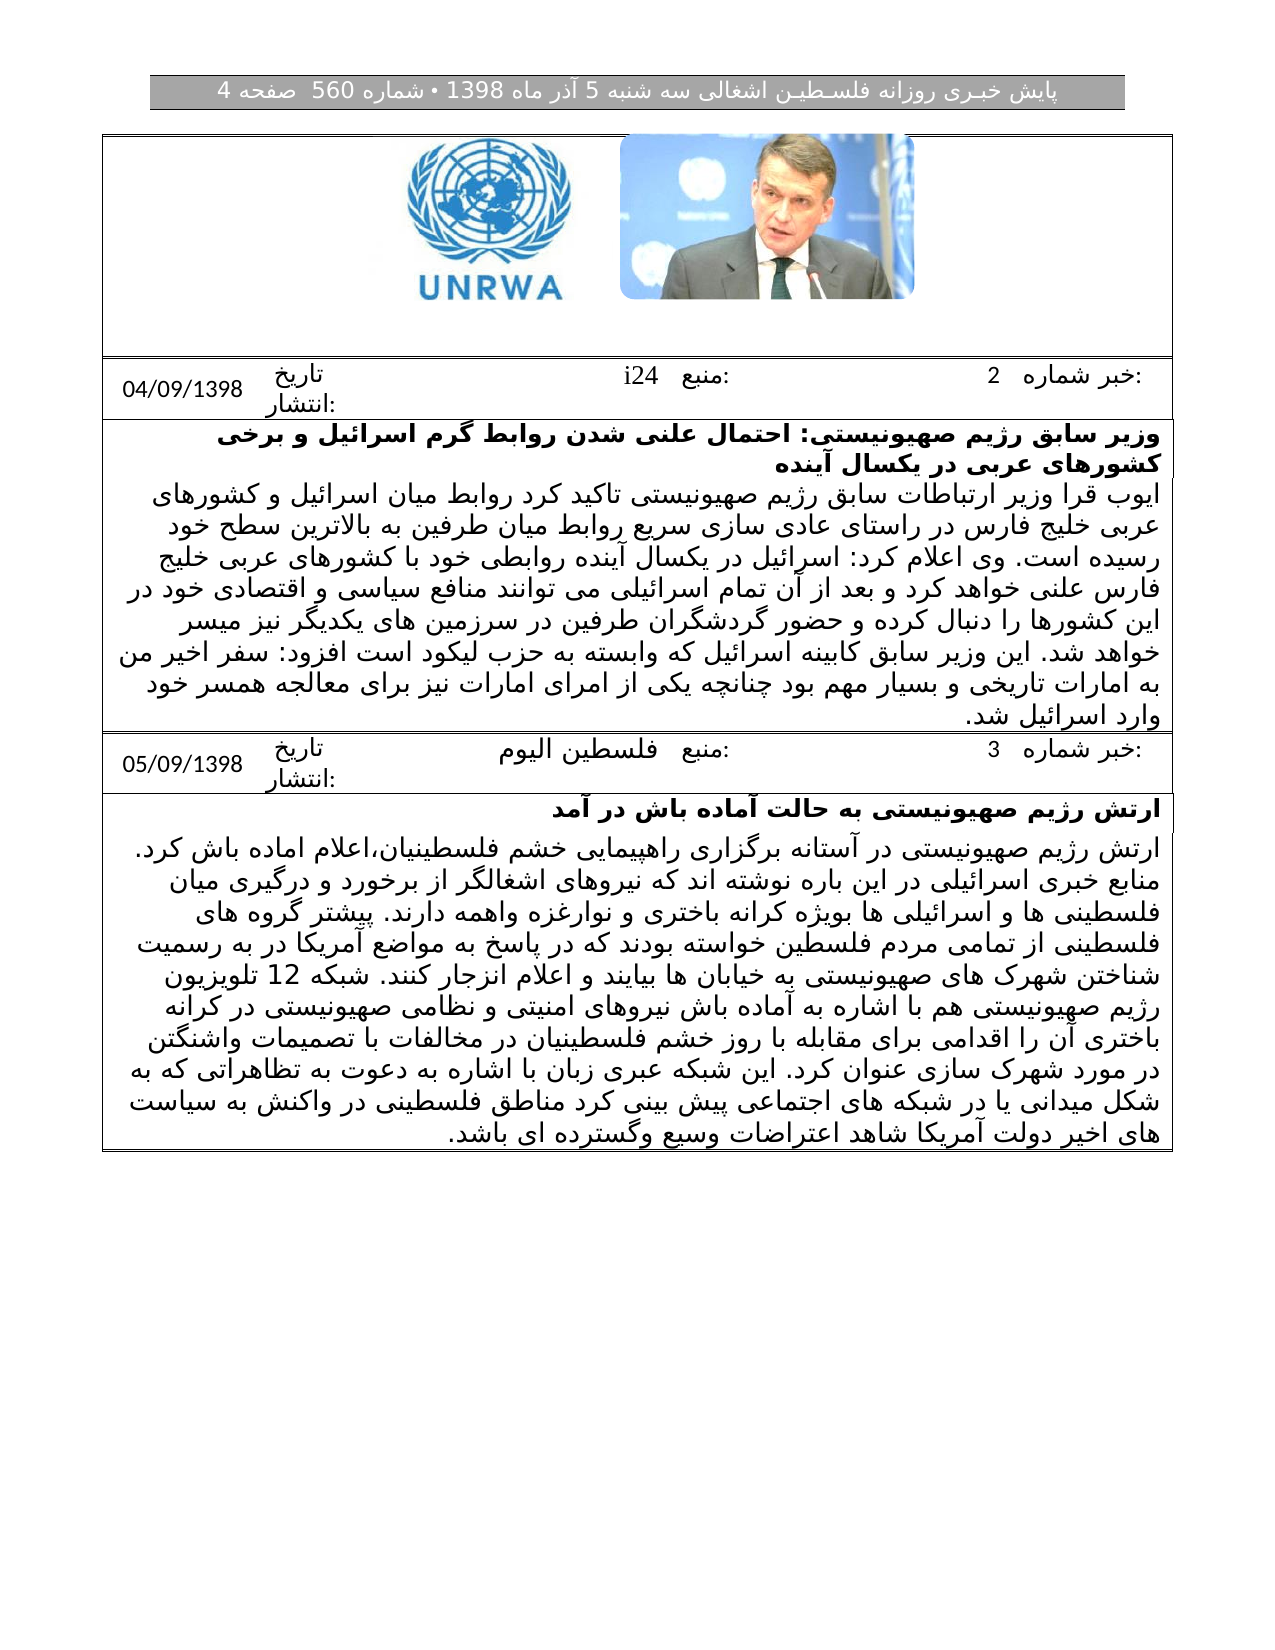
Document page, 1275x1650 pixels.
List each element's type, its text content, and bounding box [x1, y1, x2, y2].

table_cell 04/09/1398 [103, 359, 254, 419]
table_cell 05/09/1398 [103, 734, 254, 793]
table_cell i24 [366, 359, 669, 419]
table_cell تاریخ انتشار: [254, 359, 366, 419]
table_cell خبر شماره: [1011, 734, 1172, 793]
table_cell منبع: [670, 359, 850, 419]
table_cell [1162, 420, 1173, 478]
picture [620, 133, 915, 300]
table_cell ارتش رژیم صهیونیستی به حالت آماده باش در آمد [103, 794, 1173, 833]
table_cell منبع: [670, 734, 850, 793]
table_cell تاریخ انتشار: [254, 734, 366, 793]
table_cell ارتش رژیم صهیونیستی در آستانه برگزاری راهپیمایی خشم فلسطینیان،اعلام اماده باش کرد. منابع خبری اسرائیلی در این باره نوشته اند که نیروهای اشغالگر از برخورد و درگیری میان فلسطینی ها و اسرائیلی ها بویژه کرانه باختری و نوارغزه واهمه دارند. پیشتر گروه های فلسطینی از تمامی مردم فلسطین خواسته بودند که در پاسخ به مواضع آمریکا در به رسمیت شناختن شهرک های صهیونیستی به خیابان ها بیایند و اعلام انزجار کنند. شبکه 12 تلویزیون رژیم صهیونیستی هم با اشاره به آماده باش نیروهای امنیتی و نظامی صهیونیستی در کرانه باختری آن را اقدامی برای مقابله با روز خشم فلسطینیان در مخالفات با تصمیمات واشنگتن در مورد شهرک سازی عنوان کرد. این شبکه عبری زبان با اشاره به دعوت به تظاهراتی که به شکل میدانی یا در شبکه های اجتماعی پیش بینی کرد مناطق فلسطینی در واکنش به سیاست های اخیر دولت آمریکا شاهد اعتراضات وسیع وگسترده ای باشد. [103, 833, 1172, 1148]
table_cell 3 [850, 734, 1011, 793]
table_cell فلسطین الیوم [366, 734, 669, 793]
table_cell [103, 137, 1172, 356]
table_cell خبر شماره: [1011, 359, 1172, 419]
table_cell 2 [850, 359, 1011, 419]
picture [360, 136, 613, 301]
table_cell ایوب قرا وزیر ارتباطات سابق رژیم صهیونیستی تاکید کرد روابط میان اسرائیل و کشورهای عربی خلیج فارس در راستای عادی سازی سریع روابط میان طرفین به بالاترین سطح خود رسیده است. وی اعلام کرد: اسرائیل در یکسال آینده روابطی خود با کشورهای عربی خلیج فارس علنی خواهد کرد و بعد از آن تمام اسرائیلی می توانند منافع سیاسی و اقتصادی خود در این کشورها را دنبال کرده و حضور گردشگران طرفین در سرزمین های یکدیگر نیز میسر خواهد شد. این وزیر سابق کابینه اسرائیل که وابسته به حزب لیکود است افزود: سفر اخیر من به امارات تاریخی و بسیار مهم بود چنانچه یکی از امرای امارات نیز برای معالجه همسر خود وارد اسرائیل شد. [103, 478, 1172, 731]
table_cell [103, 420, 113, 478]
